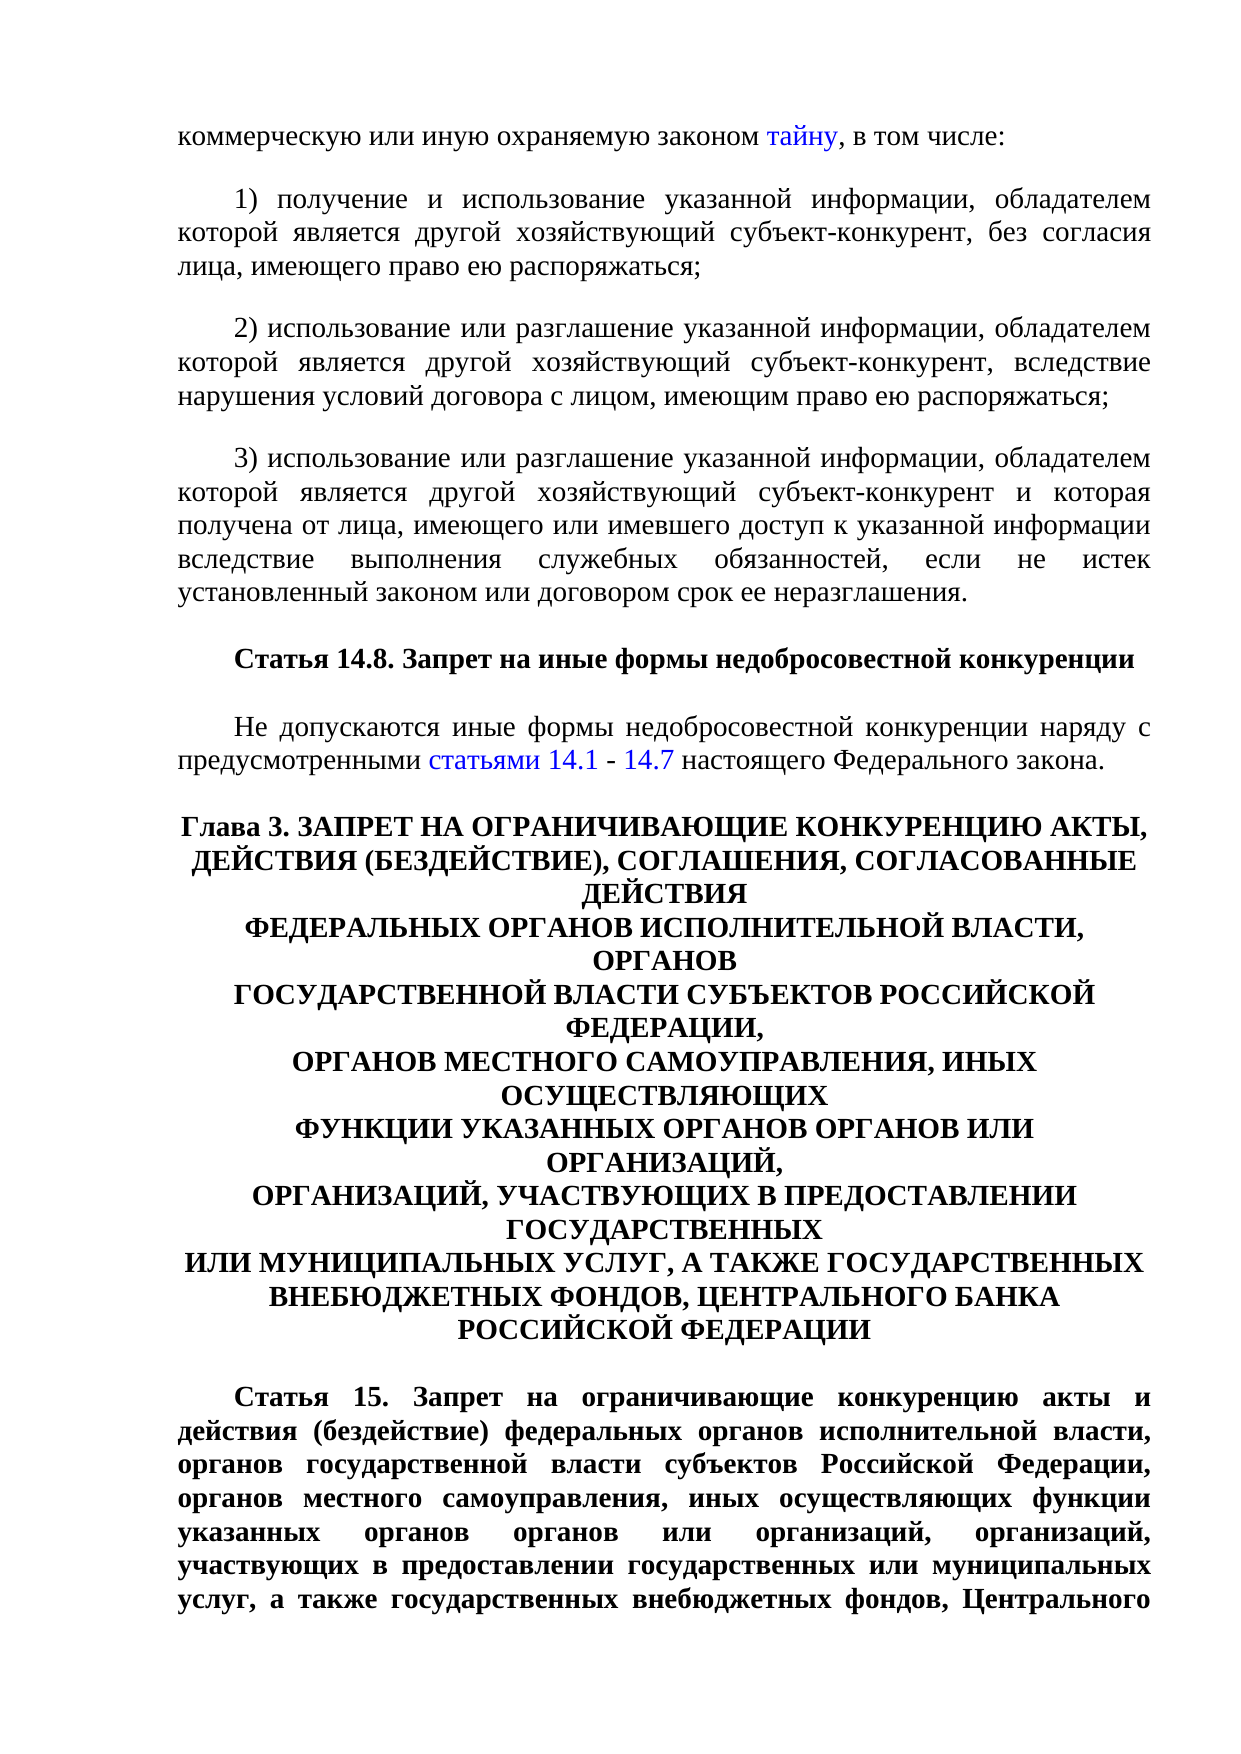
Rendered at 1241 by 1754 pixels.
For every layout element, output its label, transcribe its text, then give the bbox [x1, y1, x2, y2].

title ВНЕБЮДЖЕТНЫХ ФОНДОВ, ЦЕНТРАЛЬНОГО БАНКА [177, 1279, 1152, 1312]
title Статья 14.8. Запрет на иные формы недобросовестной конкуренции [177, 642, 1152, 675]
title ДЕЙСТВИЯ (БЕЗДЕЙСТВИЕ), СОГЛАШЕНИЯ, СОГЛАСОВАННЫЕ ДЕЙСТВИЯ [177, 843, 1152, 910]
text Не допускаются иные формы недобросовестной конкуренции наряду с предусмотренными статьями 14.1 - 14.7 настоящего Федерального закона. [177, 709, 1152, 776]
text 2) использование или разглашение указанной информации, обладателем которой является другой хозяйствующий субъект-конкурент, вследствие нарушения условий договора с лицом, имеющим право ею распоряжаться; [177, 311, 1152, 411]
title ГОСУДАРСТВЕННОЙ ВЛАСТИ СУБЪЕКТОВ РОССИЙСКОЙ ФЕДЕРАЦИИ, [177, 977, 1152, 1044]
title РОССИЙСКОЙ ФЕДЕРАЦИИ [177, 1312, 1152, 1346]
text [177, 118, 1152, 152]
text 1) получение и использование указанной информации, обладателем которой является другой хозяйствующий субъект-конкурент, без согласия лица, имеющего право ею распоряжаться; [177, 181, 1152, 281]
title ОРГАНОВ МЕСТНОГО САМОУПРАВЛЕНИЯ, ИНЫХ ОСУЩЕСТВЛЯЮЩИХ [177, 1044, 1152, 1111]
title Глава 3. ЗАПРЕТ НА ОГРАНИЧИВАЮЩИЕ КОНКУРЕНЦИЮ АКТЫ, [177, 809, 1152, 843]
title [177, 1379, 1152, 1614]
title ФЕДЕРАЛЬНЫХ ОРГАНОВ ИСПОЛНИТЕЛЬНОЙ ВЛАСТИ, ОРГАНОВ [177, 910, 1152, 977]
text 3) использование или разглашение указанной информации, обладателем которой является другой хозяйствующий субъект-конкурент и которая получена от лица, имеющего или имевшего доступ к указанной информации вследствие выполнения служебных обязанностей, если не истек установленный законом или договором срок ее неразглашения. [177, 440, 1152, 608]
title ФУНКЦИИ УКАЗАННЫХ ОРГАНОВ ОРГАНОВ ИЛИ ОРГАНИЗАЦИЙ, [177, 1111, 1152, 1178]
title ОРГАНИЗАЦИЙ, УЧАСТВУЮЩИХ В ПРЕДОСТАВЛЕНИИ ГОСУДАРСТВЕННЫХ [177, 1178, 1152, 1245]
title ИЛИ МУНИЦИПАЛЬНЫХ УСЛУГ, А ТАКЖЕ ГОСУДАРСТВЕННЫХ [177, 1245, 1152, 1279]
